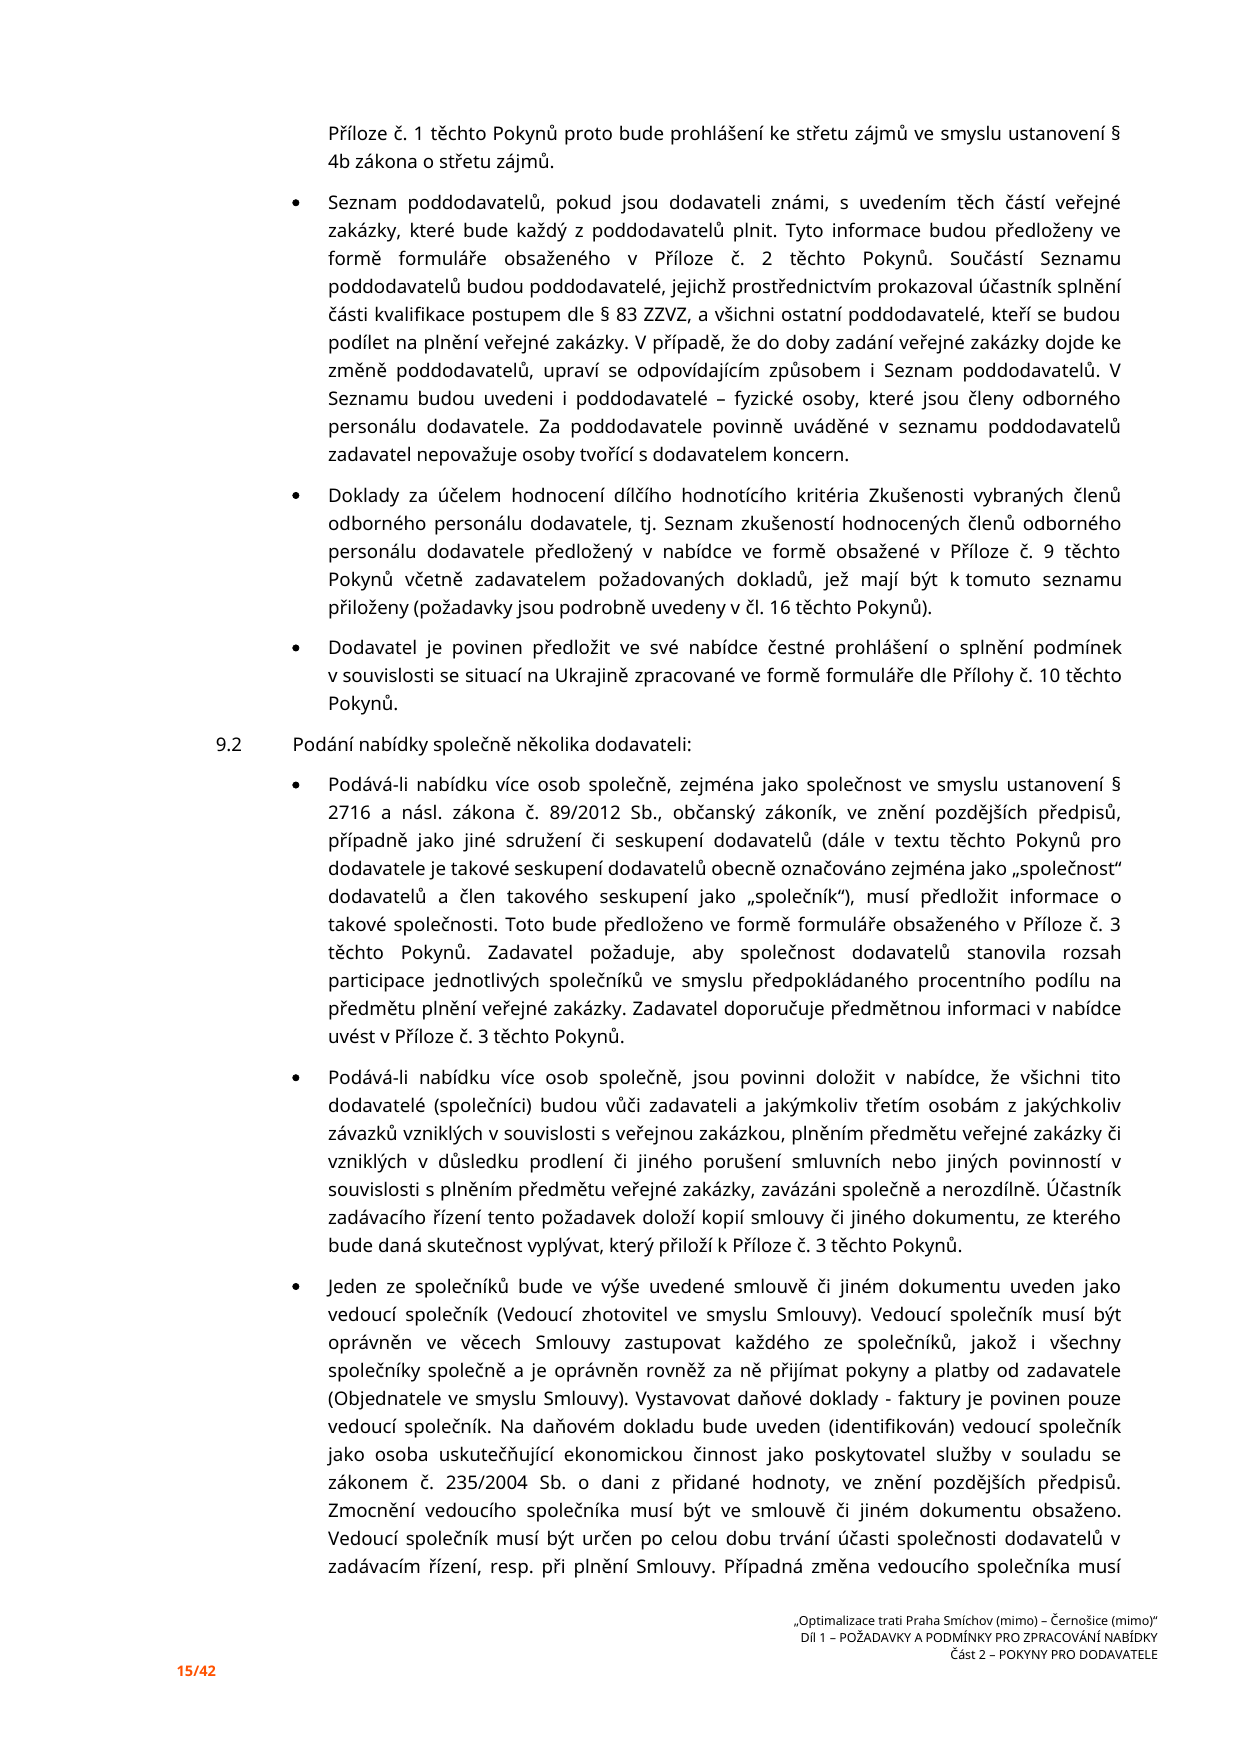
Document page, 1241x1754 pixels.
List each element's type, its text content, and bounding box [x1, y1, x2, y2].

text Podává-li nabídku více osob společně, zejména jako společnost ve smyslu ustanovení § 2716 a násl. zákona č. 89/2012 Sb., občanský zákoník, ve znění pozdějších předpisů, případně jako jiné sdružení či seskupení dodavatelů (dále v textu těchto Pokynů pro dodavatele je takové seskupení dodavatelů obecně označováno zejména jako „společnost“ dodavatelů a člen takového seskupení jako „společník“), musí předložit informace o takové společnosti. Toto bude předloženo ve formě formuláře obsaženého v Příloze č. 3 těchto Pokynů. Zadavatel požaduje, aby společnost dodavatelů stanovila rozsah participace jednotlivých společníků ve smyslu předpokládaného procentního podílu na předmětu plnění veřejné zakázky. Zadavatel doporučuje předmětnou informaci v nabídce uvést v Příloze č. 3 těchto Pokynů. [292, 772, 1122, 1049]
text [292, 1273, 1122, 1579]
text Podává-li nabídku více osob společně, jsou povinni doložit v nabídce, že všichni tito dodavatelé (společníci) budou vůči zadavateli a jakýmkoliv třetím osobám z jakýchkoliv závazků vzniklých v souvislosti s veřejnou zakázkou, plněním předmětu veřejné zakázky či vzniklých v důsledku prodlení či jiného porušení smluvních nebo jiných povinností v souvislosti s plněním předmětu veřejné zakázky, zavázáni společně a nerozdílně. Účastník zadávacího řízení tento požadavek doloží kopií smlouvy či jiného dokumentu, ze kterého bude daná skutečnost vyplývat, který přiloží k Příloze č. 3 těchto Pokynů. [292, 1064, 1122, 1258]
text Seznam poddodavatelů, pokud jsou dodavateli známi, s uvedením těch částí veřejné zakázky, které bude každý z poddodavatelů plnit. Tyto informace budou předloženy ve formě formuláře obsaženého v Příloze č. 2 těchto Pokynů. Součástí Seznamu poddodavatelů budou poddodavatelé, jejichž prostřednictvím prokazoval účastník splnění části kvalifikace postupem dle § 83 ZZVZ, a všichni ostatní poddodavatelé, kteří se budou podílet na plnění veřejné zakázky. V případě, že do doby zadání veřejné zakázky dojde ke změně poddodavatelů, upraví se odpovídajícím způsobem i Seznam poddodavatelů. V Seznamu budou uvedeni i poddodavatelé – fyzické osoby, které jsou členy odborného personálu dodavatele. Za poddodavatele povinně uváděné v seznamu poddodavatelů zadavatel nepovažuje osoby tvořící s dodavatelem koncern. [292, 189, 1122, 467]
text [292, 121, 1122, 174]
text Podání nabídky společně několika dodavateli: [216, 731, 1122, 757]
text Dodavatel je povinen předložit ve své nabídce čestné prohlášení o splnění podmínek v souvislosti se situací na Ukrajině zpracované ve formě formuláře dle Přílohy č. 10 těchto Pokynů. [292, 634, 1122, 716]
text Doklady za účelem hodnocení dílčího hodnotícího kritéria Zkušenosti vybraných členů odborného personálu dodavatele, tj. Seznam zkušeností hodnocených členů odborného personálu dodavatele předložený v nabídce ve formě obsažené v Příloze č. 9 těchto Pokynů včetně zadavatelem požadovaných dokladů, jež mají být k tomuto seznamu přiloženy (požadavky jsou podrobně uvedeny v čl. 16 těchto Pokynů). [292, 482, 1122, 619]
